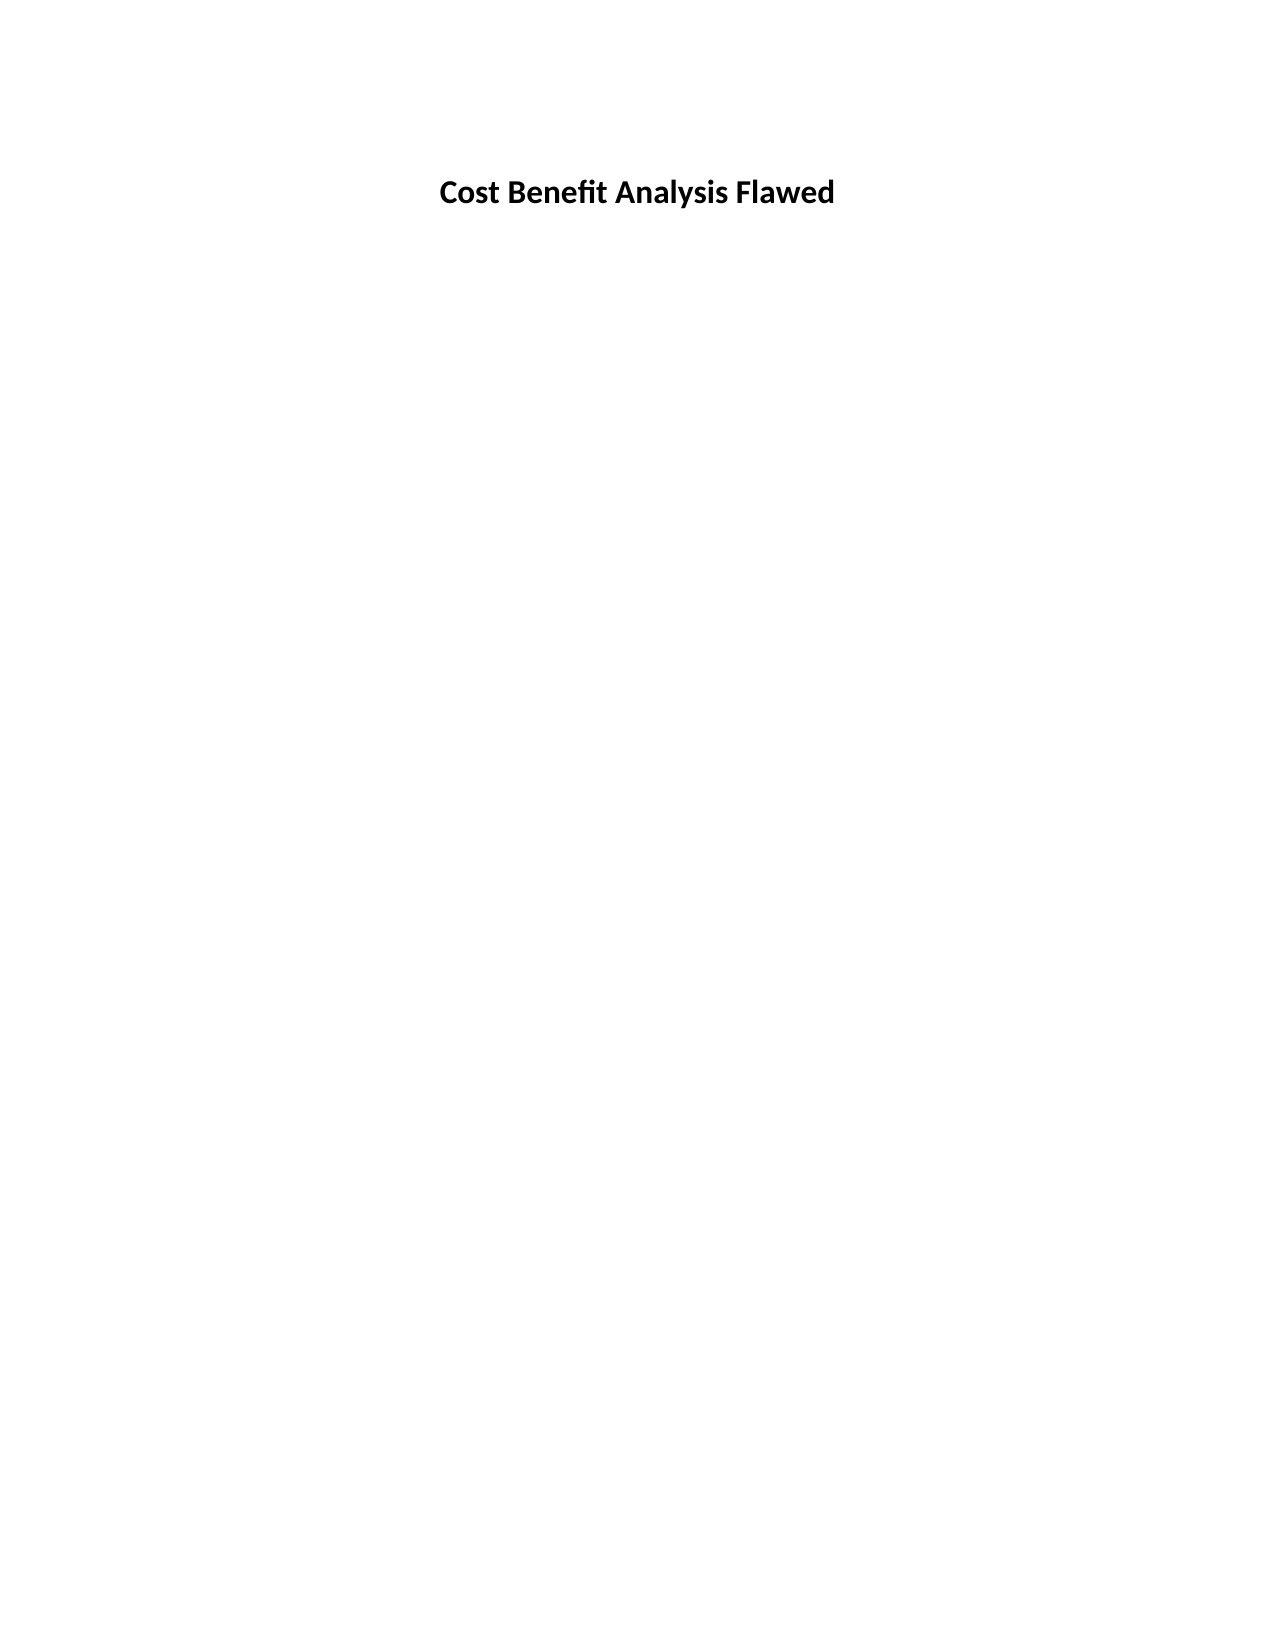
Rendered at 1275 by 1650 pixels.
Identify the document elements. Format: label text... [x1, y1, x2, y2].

subtitle Cost Benefit Analysis Flawed [187, 171, 1087, 212]
